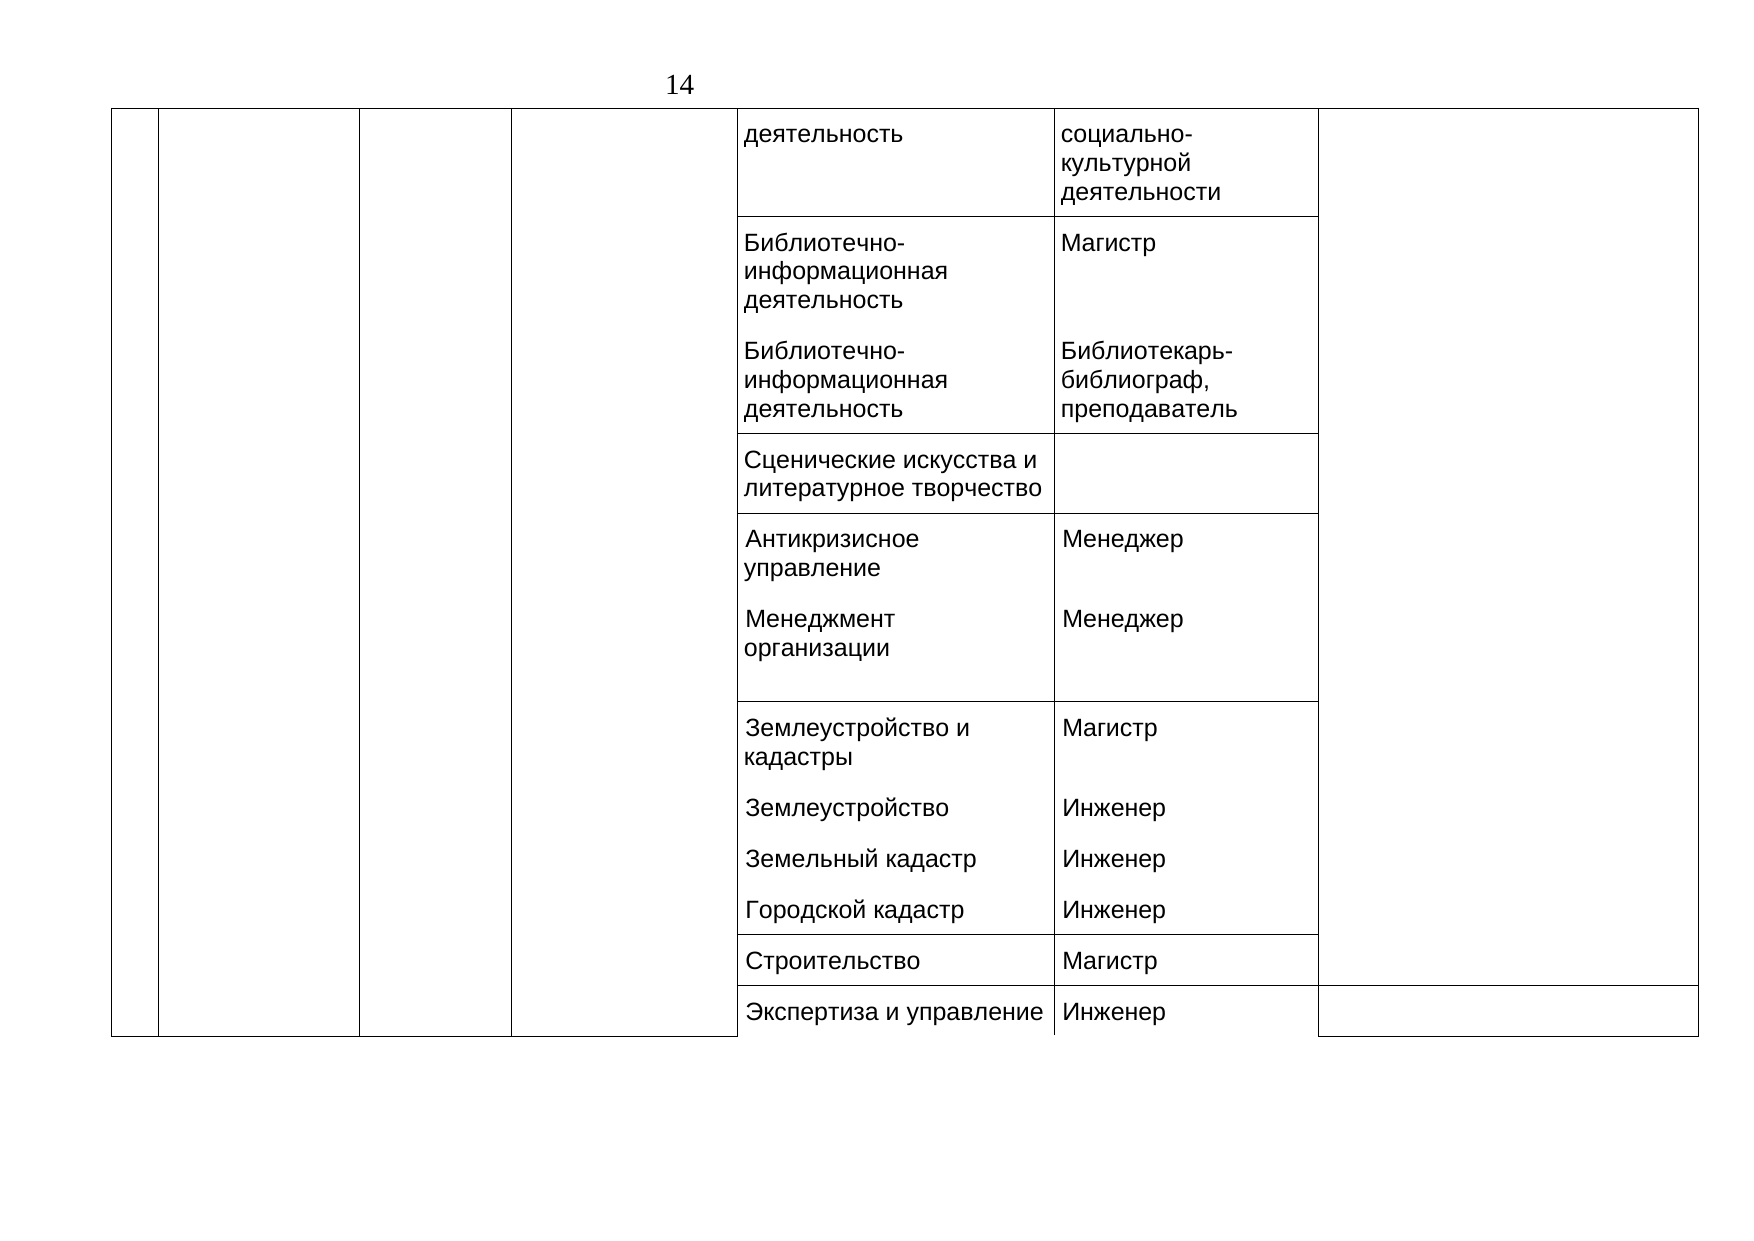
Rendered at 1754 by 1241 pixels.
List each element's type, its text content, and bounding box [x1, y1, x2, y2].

table_cell Менеджмент организации [738, 593, 1054, 701]
table_cell Инженер [1054, 986, 1318, 1036]
table_cell Городской кадастр [738, 883, 1054, 934]
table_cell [738, 109, 1054, 216]
table_cell Строительство [738, 935, 1054, 985]
table_cell [1055, 434, 1318, 513]
table_cell Библиотечно-информационная деятельность [738, 217, 1054, 324]
table_cell Магистр [1055, 935, 1318, 985]
table_cell Менеджер [1055, 593, 1318, 701]
table_cell Менеджер [1055, 514, 1318, 593]
table_cell Землеустройство [738, 781, 1054, 832]
table_cell Магистр [1055, 702, 1318, 781]
table_cell Землеустройство и кадастры [738, 702, 1054, 781]
table_cell Земельный кадастр [738, 832, 1054, 883]
table_cell Инженер [1055, 781, 1318, 832]
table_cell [1055, 109, 1318, 216]
table_cell [1319, 986, 1698, 1036]
table_cell Библиотечно-информационная деятельность [738, 325, 1054, 433]
table_cell Инженер [1055, 832, 1318, 883]
table_cell Магистр [1055, 217, 1318, 324]
table_cell Сценические искусства и литературное творчество [738, 434, 1054, 513]
table_cell Инженер [1055, 883, 1318, 934]
table_cell Библиотекарь-библиограф, преподаватель [1055, 325, 1318, 433]
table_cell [738, 986, 1054, 1036]
table_cell Антикризисное управление [738, 514, 1054, 593]
